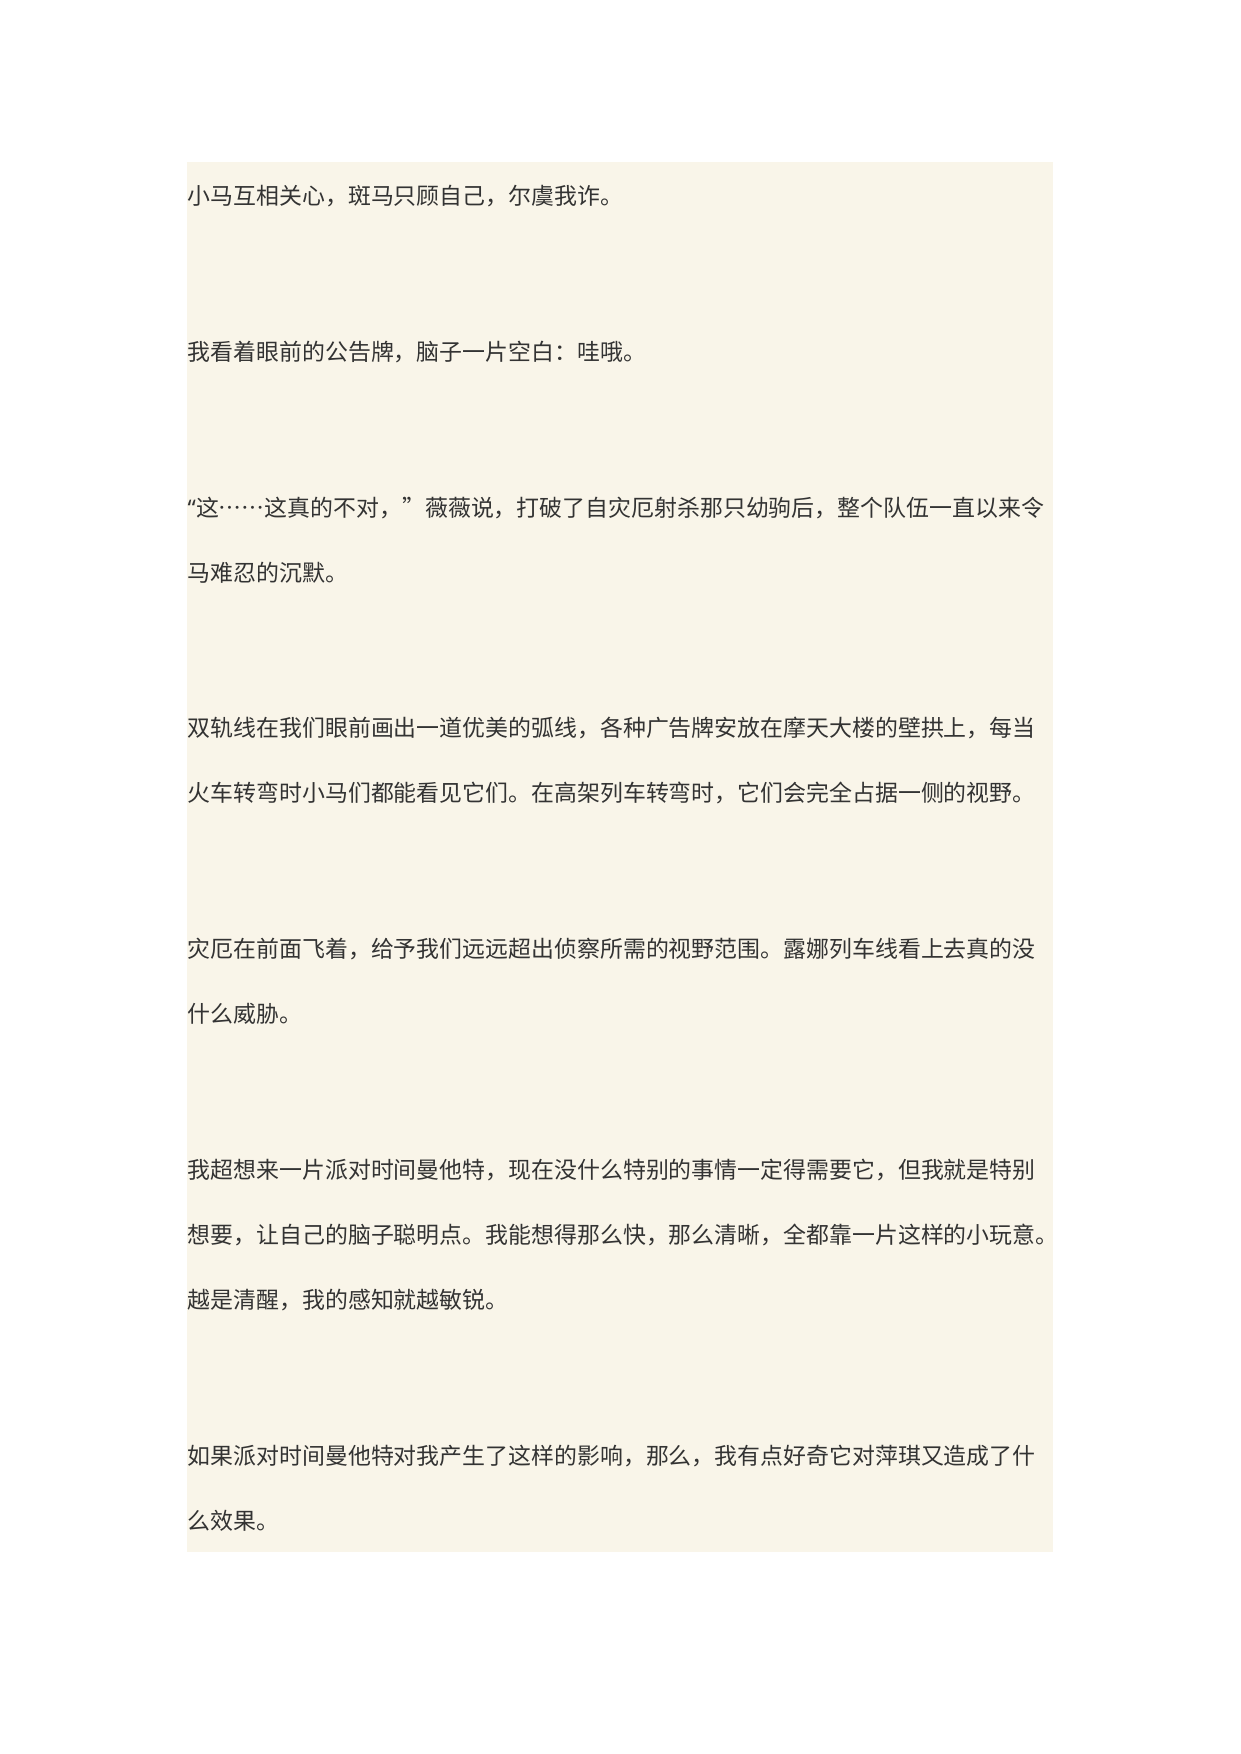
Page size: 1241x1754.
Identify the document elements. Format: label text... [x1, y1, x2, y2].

text 灾厄在前面飞着，给予我们远远超出侦察所需的视野范围。露娜列车线看上去真的没什么威胁。 [187, 915, 1053, 1045]
text 如果派对时间曼他特对我产生了这样的影响，那么，我有点好奇它对萍琪又造成了什么效果。 [187, 1422, 1053, 1552]
text 我超想来一片派对时间曼他特，现在没什么特别的事情一定得需要它，但我就是特别想要，让自己的脑子聪明点。我能想得那么快，那么清晰，全都靠一片这样的小玩意。越是清醒，我的感知就越敏锐。 [187, 1136, 1053, 1331]
text “这……这真的不对，”薇薇说，打破了自灾厄射杀那只幼驹后，整个队伍一直以来令马难忍的沉默。 [187, 474, 1053, 604]
text 我看着眼前的公告牌，脑子一片空白：哇哦。 [187, 318, 1053, 383]
text 小马互相关心，斑马只顾自己，尔虞我诈。 [187, 162, 1053, 227]
text 双轨线在我们眼前画出一道优美的弧线，各种广告牌安放在摩天大楼的壁拱上，每当火车转弯时小马们都能看见它们。在高架列车转弯时，它们会完全占据一侧的视野。 [187, 694, 1053, 824]
